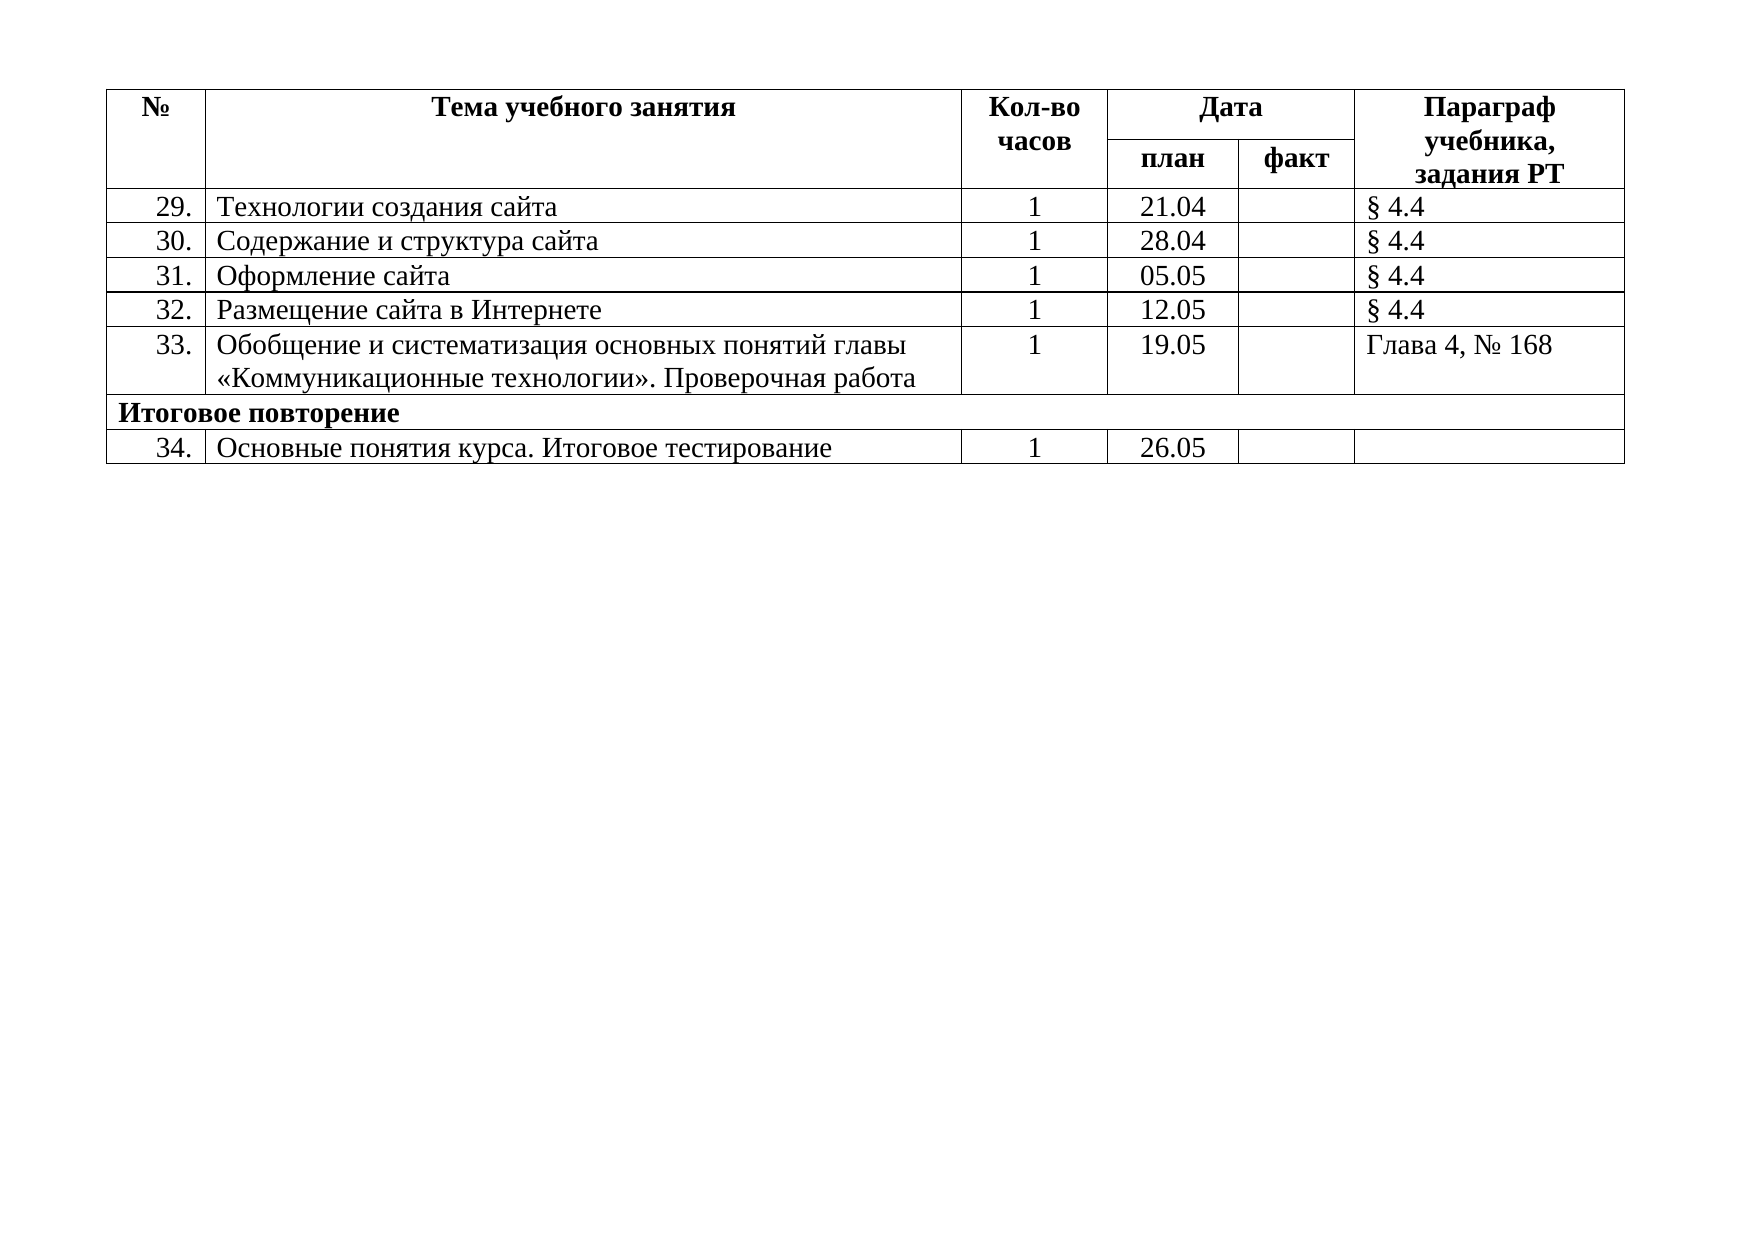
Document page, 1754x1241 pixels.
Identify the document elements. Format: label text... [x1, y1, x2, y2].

table_cell 28.04 [1108, 223, 1238, 257]
table_cell [107, 223, 205, 257]
table_cell 1 [962, 293, 1107, 326]
table_cell Глава 4, № 168 [1355, 327, 1624, 394]
table_cell Оформление сайта [206, 258, 961, 291]
table_header Тема учебного занятия [206, 90, 961, 188]
table_cell § 4.4 [1355, 223, 1624, 257]
table_cell 1 [962, 430, 1107, 463]
table_cell 12.05 [1108, 293, 1238, 326]
table_cell [1355, 430, 1624, 463]
table_cell 05.05 [1108, 258, 1238, 291]
table_header Параграф учебника, задания РТ [1355, 90, 1624, 188]
table_cell план [1108, 140, 1238, 188]
table_cell § 4.4 [1355, 293, 1624, 326]
table_cell [107, 189, 205, 222]
table_cell Содержание и структура сайта [206, 223, 961, 257]
table_cell [1239, 189, 1354, 222]
table_cell 1 [962, 189, 1107, 222]
table_cell § 4.4 [1355, 189, 1624, 222]
table_cell Технологии создания сайта [206, 189, 961, 222]
table_cell [1239, 327, 1354, 394]
table_header Дата [1108, 90, 1354, 139]
table_cell [107, 430, 205, 463]
table_cell Основные понятия курса. Итоговое тестирование [206, 430, 961, 463]
table_header № [107, 90, 205, 188]
table_cell 26.05 [1108, 430, 1238, 463]
table_cell [107, 327, 205, 394]
table_cell [107, 293, 205, 326]
table_cell [1239, 223, 1354, 257]
table_cell факт [1239, 140, 1354, 188]
table_cell § 4.4 [1355, 258, 1624, 291]
table_cell 19.05 [1108, 327, 1238, 394]
table_cell Размещение сайта в Интернете [206, 293, 961, 326]
table_cell 21.04 [1108, 189, 1238, 222]
table_cell [1239, 293, 1354, 326]
table_cell Итоговое повторение [107, 395, 1624, 429]
table_cell Обобщение и систематизация основных понятий главы «Коммуникационные технологии». Проверочная работа [206, 327, 961, 394]
table_cell [107, 258, 205, 291]
table_cell 1 [962, 327, 1107, 394]
table_cell [1239, 430, 1354, 463]
table_cell [1239, 258, 1354, 291]
table_cell 1 [962, 223, 1107, 257]
table_cell 1 [962, 258, 1107, 291]
table_header Кол-во часов [962, 90, 1107, 188]
